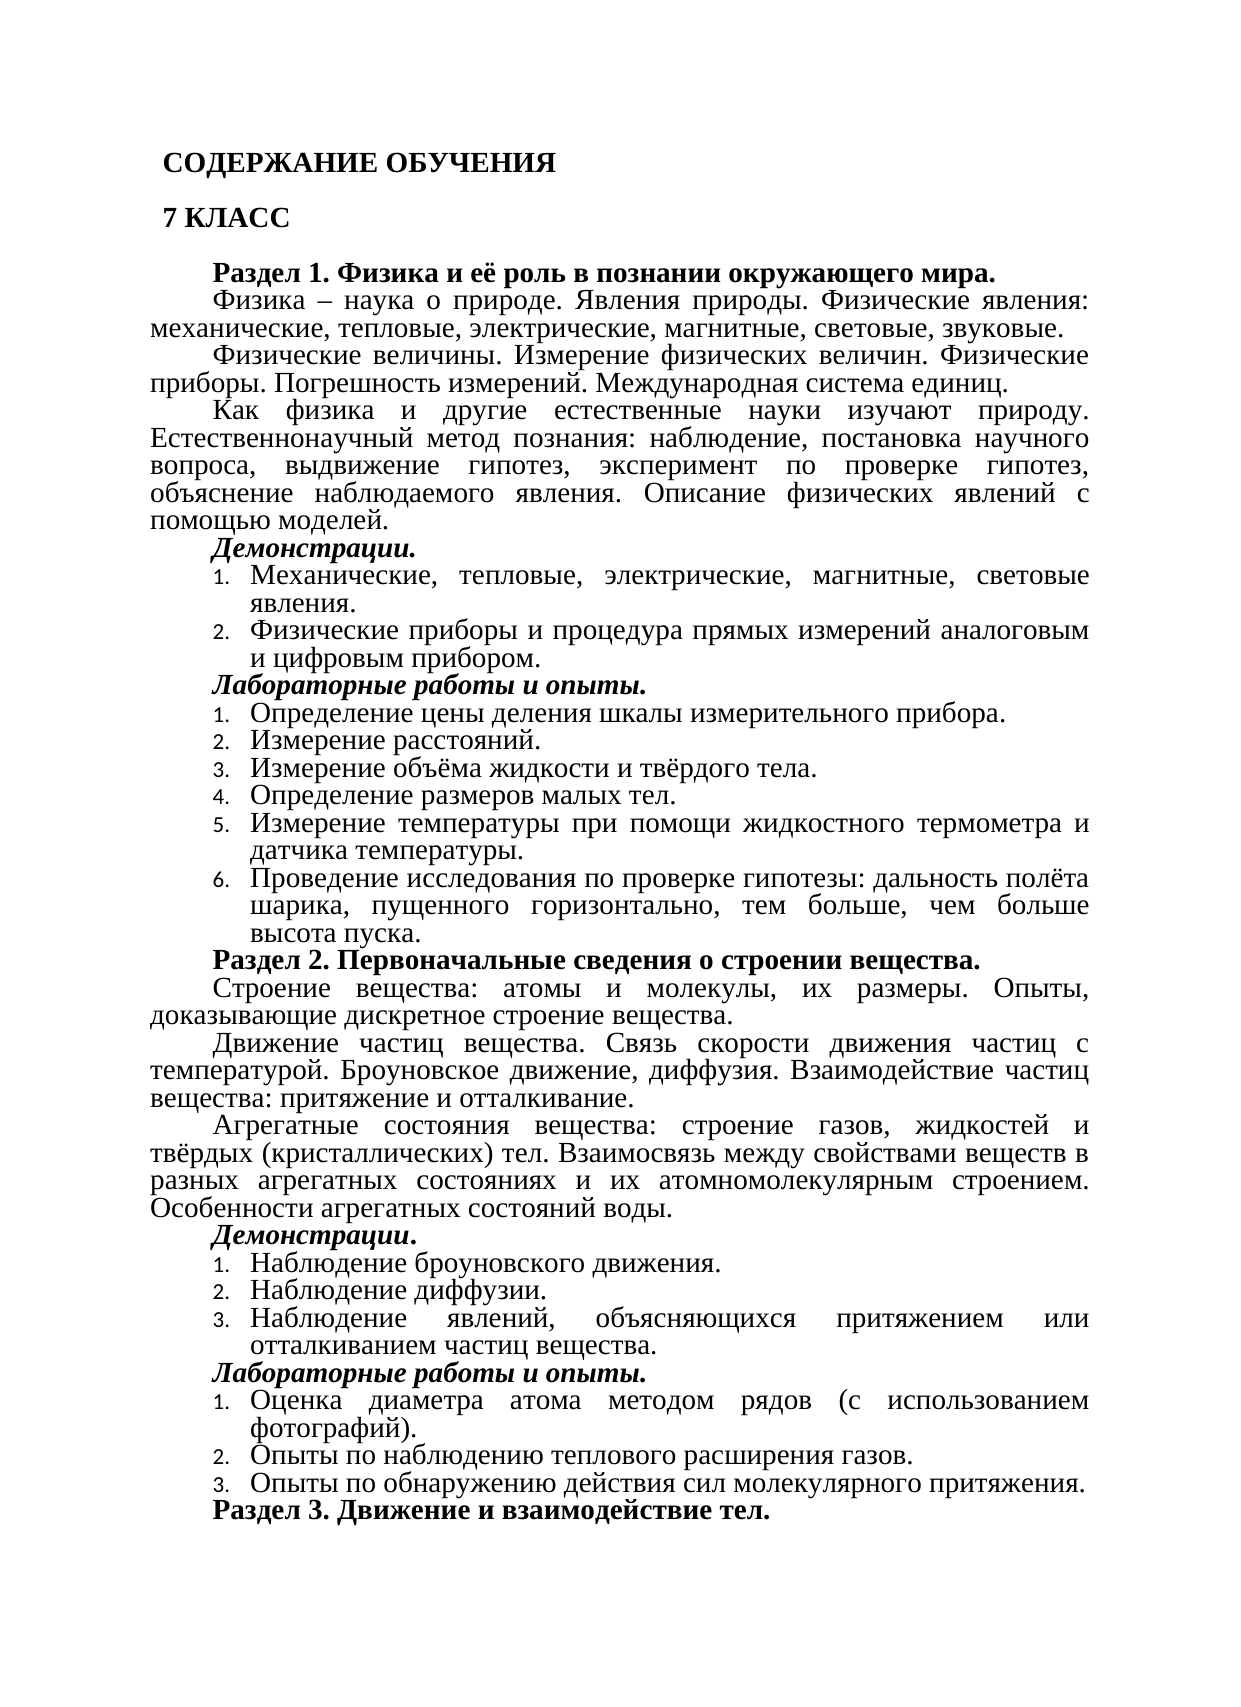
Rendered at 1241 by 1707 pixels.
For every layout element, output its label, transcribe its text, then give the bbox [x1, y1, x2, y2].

text Физика – наука о природе. Явления природы. Физические явления: механические, тепловые, электрические, магнитные, световые, звуковые. [150, 287, 1090, 342]
list Физические приборы и процедура прямых измерений аналоговым и цифровым прибором. [212, 617, 1090, 672]
text СОДЕРЖАНИЕ ОБУЧЕНИЯ [162, 150, 1090, 177]
text Раздел 3. Движение и взаимодействие тел. [150, 1497, 1090, 1525]
text Физические величины. Измерение физических величин. Физические приборы. Погрешность измерений. Международная система единиц. [150, 342, 1090, 397]
text 7 КЛАСС [162, 205, 1090, 232]
text Агрегатные состояния вещества: строение газов, жидкостей и твёрдых (кристаллических) тел. Взаимосвязь между свойствами веществ в разных агрегатных состояниях и их атомномолекулярным строением. Особенности агрегатных состояний воды. [150, 1112, 1090, 1222]
text Движение частиц вещества. Связь скорости движения частиц с температурой. Броуновское движение, диффузия. Взаимодействие частиц вещества: притяжение и отталкивание. [150, 1030, 1090, 1112]
list Измерение объёма жидкости и твёрдого тела. [212, 755, 1090, 782]
list Опыты по обнаружению действия сил молекулярного притяжения. [212, 1470, 1090, 1497]
text Демонстрации. [150, 1222, 1090, 1250]
list Измерение расстояний. [212, 727, 1090, 755]
list Опыты по наблюдению теплового расширения газов. [212, 1442, 1090, 1470]
text Лабораторные работы и опыты. [150, 672, 1090, 700]
text Как физика и другие естественные науки изучают природу. Естественнонаучный метод познания: наблюдение, постановка научного вопроса, выдвижение гипотез, эксперимент по проверке гипотез, объяснение наблюдаемого явления. Описание физических явлений с помощью моделей. [150, 397, 1090, 535]
list Механические, тепловые, электрические, магнитные, световые явления. [212, 562, 1090, 617]
text Строение вещества: атомы и молекулы, их размеры. Опыты, доказывающие дискретное строение вещества. [150, 975, 1090, 1030]
list Определение размеров малых тел. [212, 782, 1090, 810]
text Раздел 1. Физика и её роль в познании окружающего мира. [150, 260, 1090, 287]
list Наблюдение броуновского движения. [212, 1250, 1090, 1277]
text Раздел 2. Первоначальные сведения о строении вещества. [150, 947, 1090, 975]
list Наблюдение диффузии. [212, 1277, 1090, 1305]
list Определение цены деления шкалы измерительного прибора. [212, 700, 1090, 727]
list Проведение исследования по проверке гипотезы: дальность полёта шарика, пущенного горизонтально, тем больше, чем больше высота пуска. [212, 865, 1090, 947]
list Измерение температуры при помощи жидкостного термометра и датчика температуры. [212, 810, 1090, 865]
text Демонстрации. [150, 535, 1090, 562]
list Оценка диаметра атома методом рядов (с использованием фотографий). [212, 1387, 1090, 1442]
list Наблюдение явлений, объясняющихся притяжением или отталкиванием частиц вещества. [212, 1305, 1090, 1360]
text Лабораторные работы и опыты. [150, 1360, 1090, 1387]
